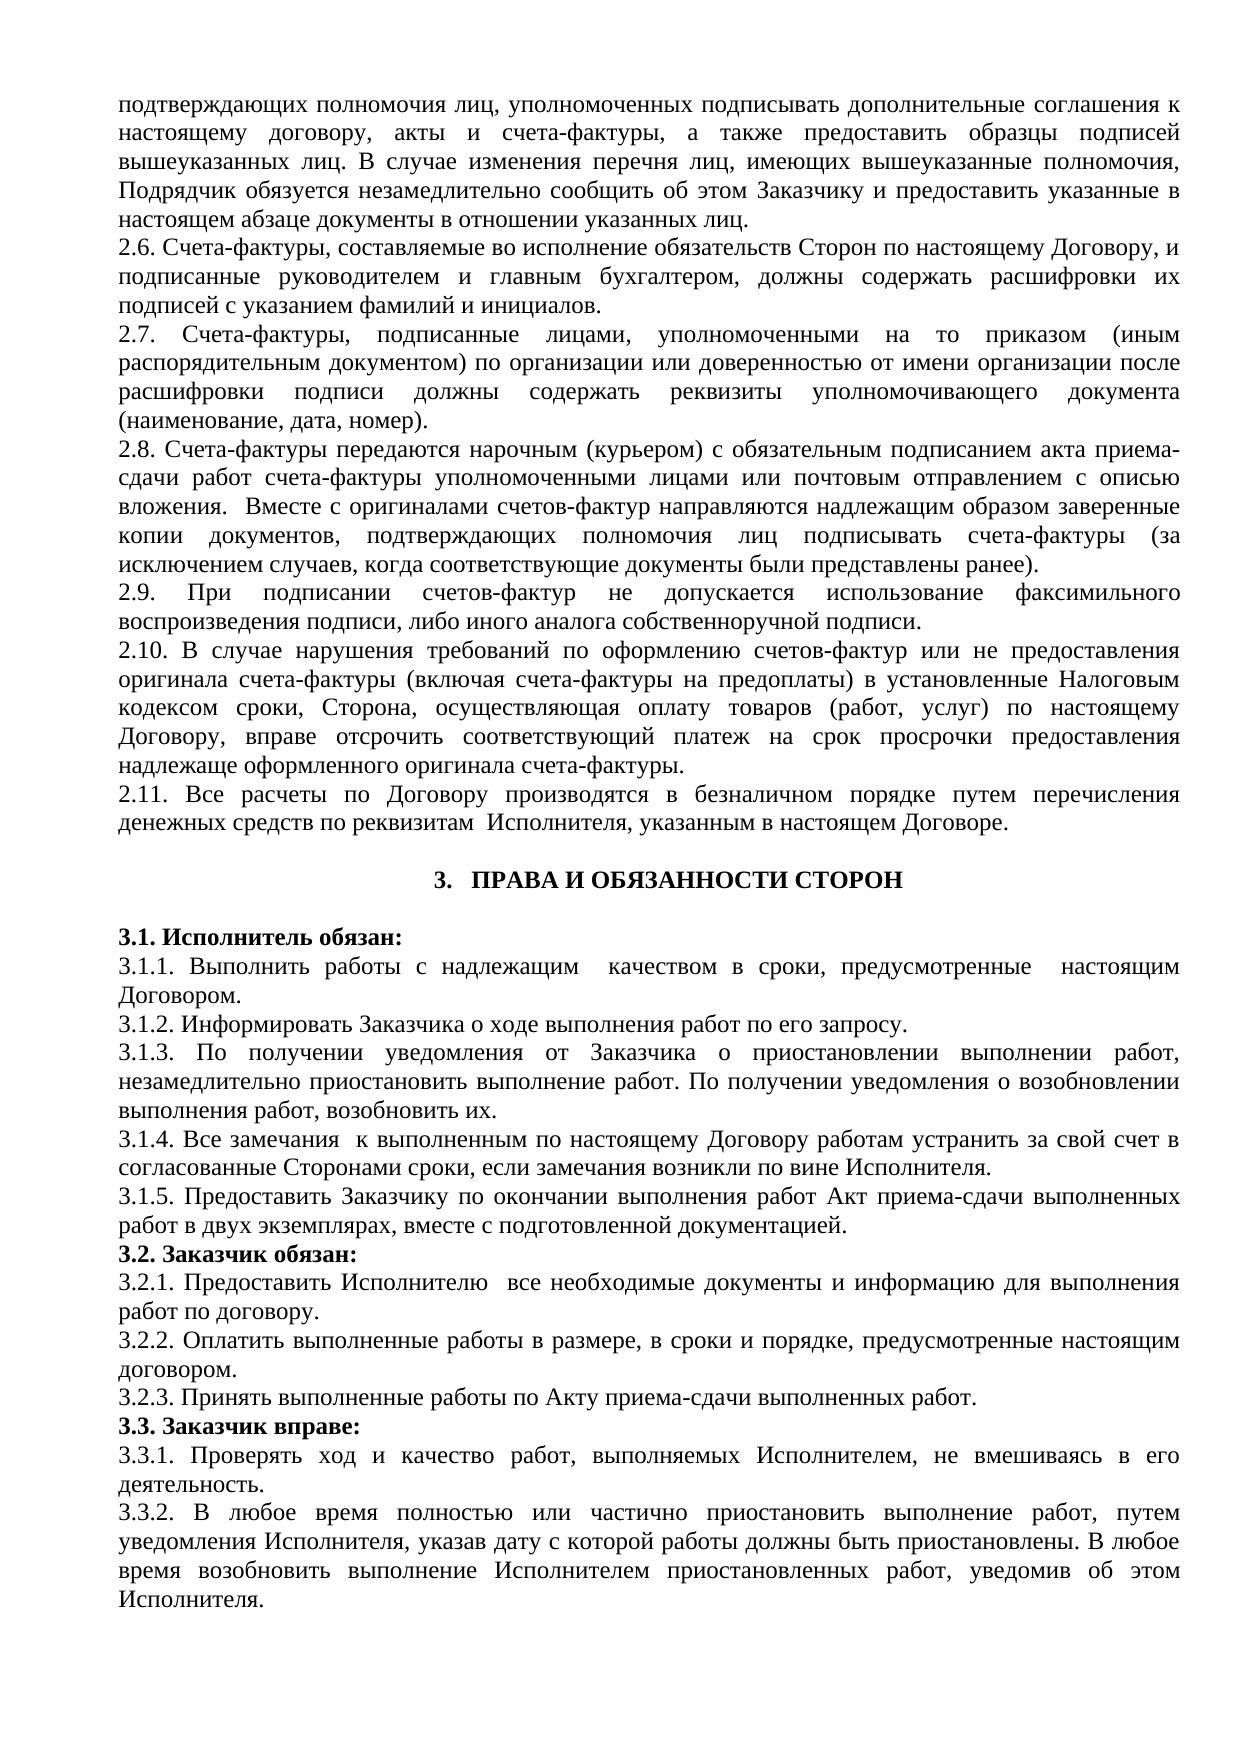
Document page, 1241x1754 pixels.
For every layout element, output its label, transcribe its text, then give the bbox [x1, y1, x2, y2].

text 3.3. Заказчик вправе: [118, 1411, 1181, 1440]
text 3.1.5. Предоставить Заказчику по окончании выполнения работ Акт приема-сдачи выполненных работ в двух экземплярах, вместе с подготовленной документацией. [118, 1181, 1181, 1239]
text 3.1.4. Все замечания к выполненным по настоящему Договору работам устранить за свой счет в согласованные Сторонами сроки, если замечания возникли по вине Исполнителя. [118, 1124, 1181, 1181]
text 2.7. Счета-фактуры, подписанные лицами, уполномоченными на то приказом (иным распорядительным документом) по организации или доверенностью от имени организации после расшифровки подписи должны содержать реквизиты уполномочивающего документа (наименование, дата, номер). [118, 319, 1181, 434]
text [118, 89, 1181, 232]
text 3.3.2. В любое время полностью или частично приостановить выполнение работ, путем уведомления Исполнителя, указав дату с которой работы должны быть приостановлены. В любое время возобновить выполнение Исполнителем приостановленных работ, уведомив об этом Исполнителя. [118, 1497, 1181, 1612]
text 2.9. При подписании счетов-фактур не допускается использование факсимильного воспроизведения подписи, либо иного аналога собственноручной подписи. [118, 577, 1181, 635]
text 3.2.2. Оплатить выполненные работы в размере, в сроки и порядке, предусмотренные настоящим договором. [118, 1325, 1181, 1382]
text 3.3.1. Проверять ход и качество работ, выполняемых Исполнителем, не вмешиваясь в его деятельность. [118, 1440, 1181, 1497]
text 2.11. Все расчеты по Договору производятся в безналичном порядке путем перечисления денежных средств по реквизитам Исполнителя, указанным в настоящем Договоре. [118, 779, 1181, 836]
text 2.6. Счета-фактуры, составляемые во исполнение обязательств Сторон по настоящему Договору, и подписанные руководителем и главным бухгалтером, должны содержать расшифровки их подписей с указанием фамилий и инициалов. [118, 232, 1181, 319]
text 3.1.1. Выполнить работы с надлежащим качеством в сроки, предусмотренные настоящим Договором. [118, 951, 1181, 1009]
text 3.1.2. Информировать Заказчика о ходе выполнения работ по его запросу. [118, 1009, 1181, 1037]
text 2.8. Счета-фактуры передаются нарочным (курьером) с обязательным подписанием акта приема-сдачи работ счета-фактуры уполномоченными лицами или почтовым отправлением с описью вложения. Вместе с оригиналами счетов-фактур направляются надлежащим образом заверенные копии документов, подтверждающих полномочия лиц подписывать счета-фактуры (за исключением случаев, когда соответствующие документы были представлены ранее). [118, 434, 1181, 577]
text 3.2.1. Предоставить Исполнителю все необходимые документы и информацию для выполнения работ по договору. [118, 1267, 1181, 1325]
text 3.1. Исполнитель обязан: [118, 922, 1181, 951]
text 3.2. Заказчик обязан: [118, 1239, 1181, 1267]
text 3.2.3. Принять выполненные работы по Акту приема-сдачи выполненных работ. [118, 1382, 1181, 1411]
text 2.10. В случае нарушения требований по оформлению счетов-фактур или не предоставления оригинала счета-фактуры (включая счета-фактуры на предоплаты) в установленные Налоговым кодексом сроки, Сторона, осуществляющая оплату товаров (работ, услуг) по настоящему Договору, вправе отсрочить соответствующий платеж на срок просрочки предоставления надлежаще оформленного оригинала счета-фактуры. [118, 635, 1181, 779]
text 3.1.3. По получении уведомления от Заказчика о приостановлении выполнении работ, незамедлительно приостановить выполнение работ. По получении уведомления о возобновлении выполнения работ, возобновить их. [118, 1037, 1181, 1124]
list ПРАВА И ОБЯЗАННОСТИ СТОРОН [156, 865, 1181, 894]
